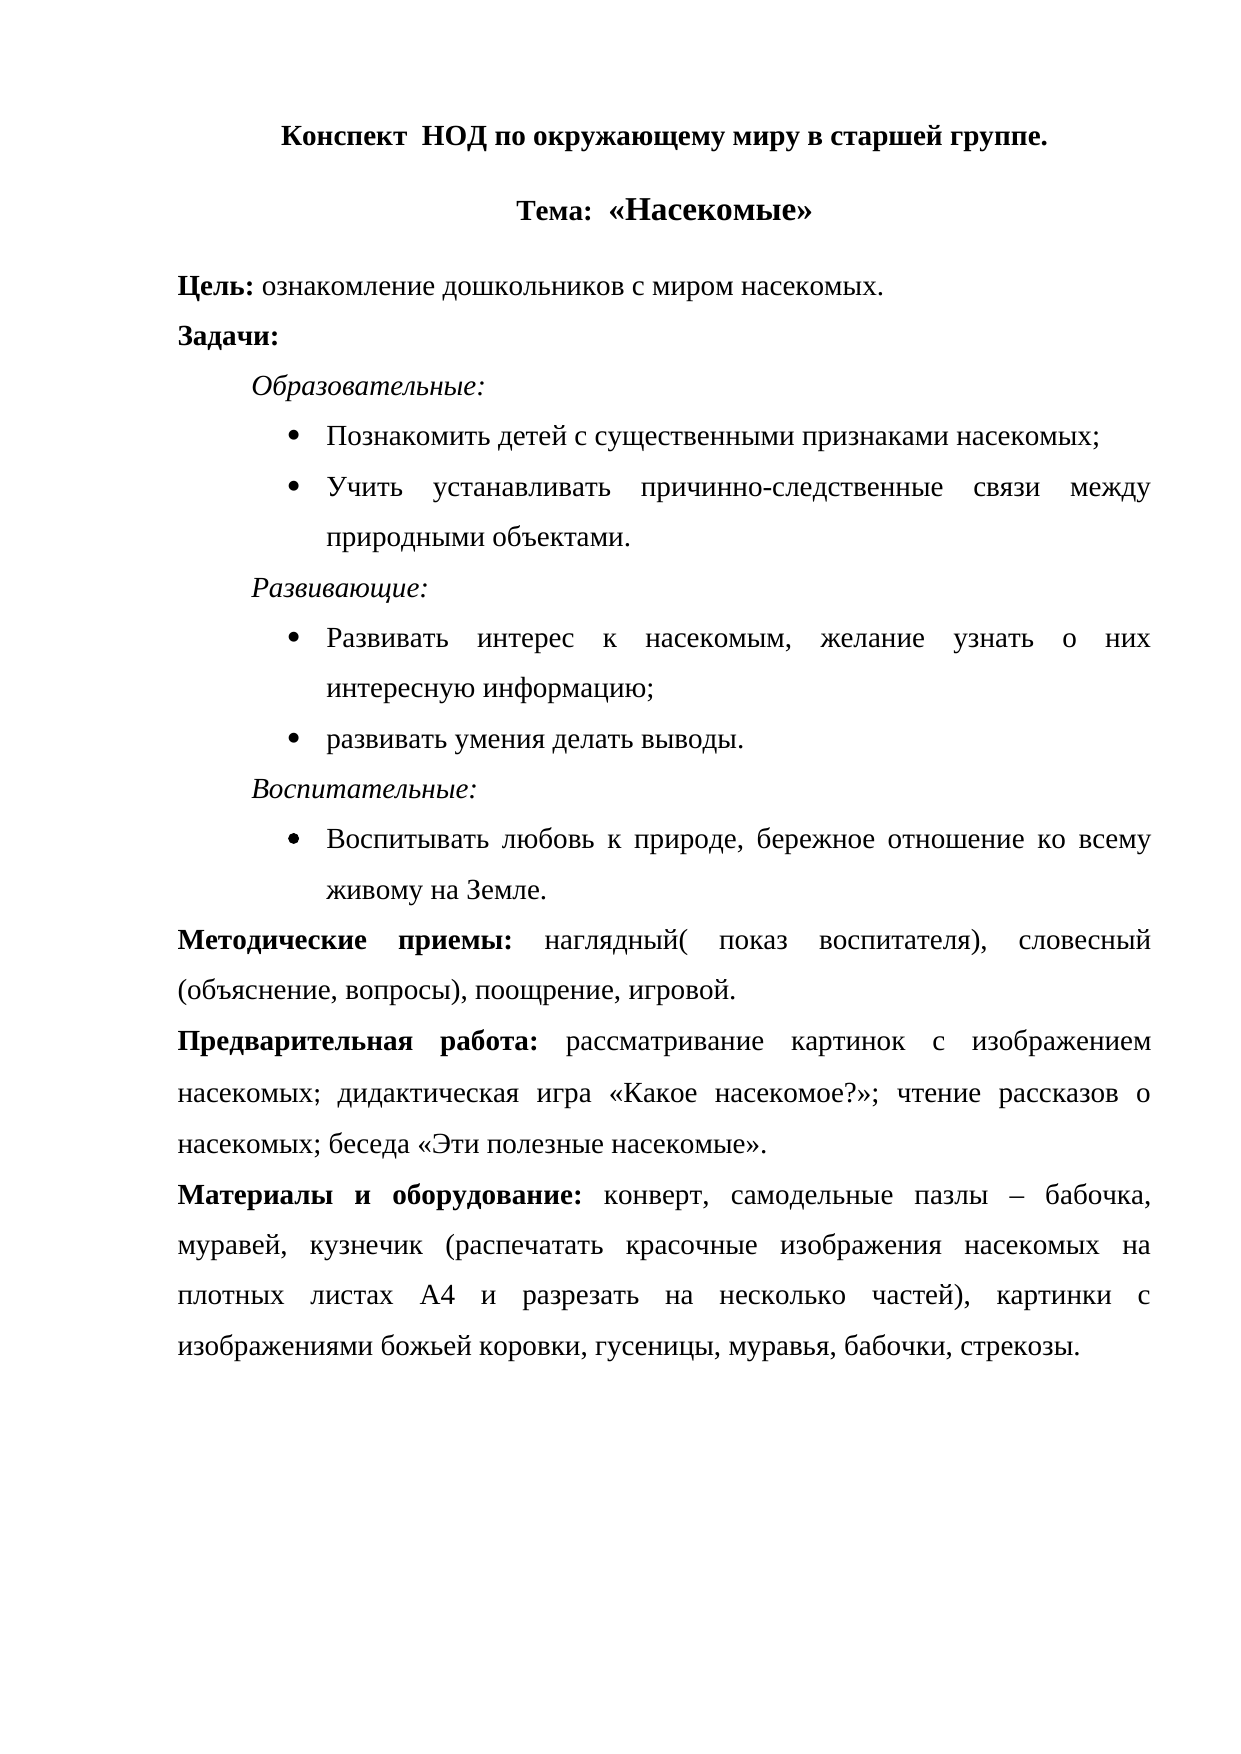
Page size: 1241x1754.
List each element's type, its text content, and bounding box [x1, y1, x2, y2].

text Предварительная работа: рассматривание картинок с изображением насекомых; дидактическая игра «Какое насекомое?»; чтение рассказов о насекомых; беседа «Эти полезные насекомые». [177, 1023, 1152, 1160]
list Развивать интерес к насекомым, желание узнать о них интересную информацию; [288, 620, 1152, 704]
text Методические приемы: наглядный( показ воспитателя), словесный (объяснение, вопросы), поощрение, игровой. [177, 922, 1152, 1006]
list Учить устанавливать причинно-следственные связи между природными объектами. [288, 469, 1152, 553]
list развивать умения делать выводы. [288, 721, 1152, 754]
text Конспект НОД по окружающему миру в старшей группе. [177, 118, 1152, 152]
list Познакомить детей с существенными признаками насекомых; [288, 418, 1152, 452]
text Материалы и оборудование: конверт, самодельные пазлы – бабочка, муравей, кузнечик (распечатать красочные изображения насекомых на плотных листах А4 и разрезать на несколько частей), картинки с изображениями божьей коровки, гусеницы, муравья, бабочки, стрекозы. [177, 1177, 1152, 1361]
text Цель: ознакомление дошкольников с миром насекомых. [177, 268, 1152, 301]
text Тема: «Насекомые» [177, 189, 1152, 228]
text Развивающие: [177, 570, 1152, 603]
text Образовательные: [177, 368, 1152, 402]
text Задачи: [177, 318, 1152, 351]
text Воспитательные: [177, 771, 1152, 805]
list Воспитывать любовь к природе, бережное отношение ко всему живому на Земле. [288, 821, 1152, 905]
